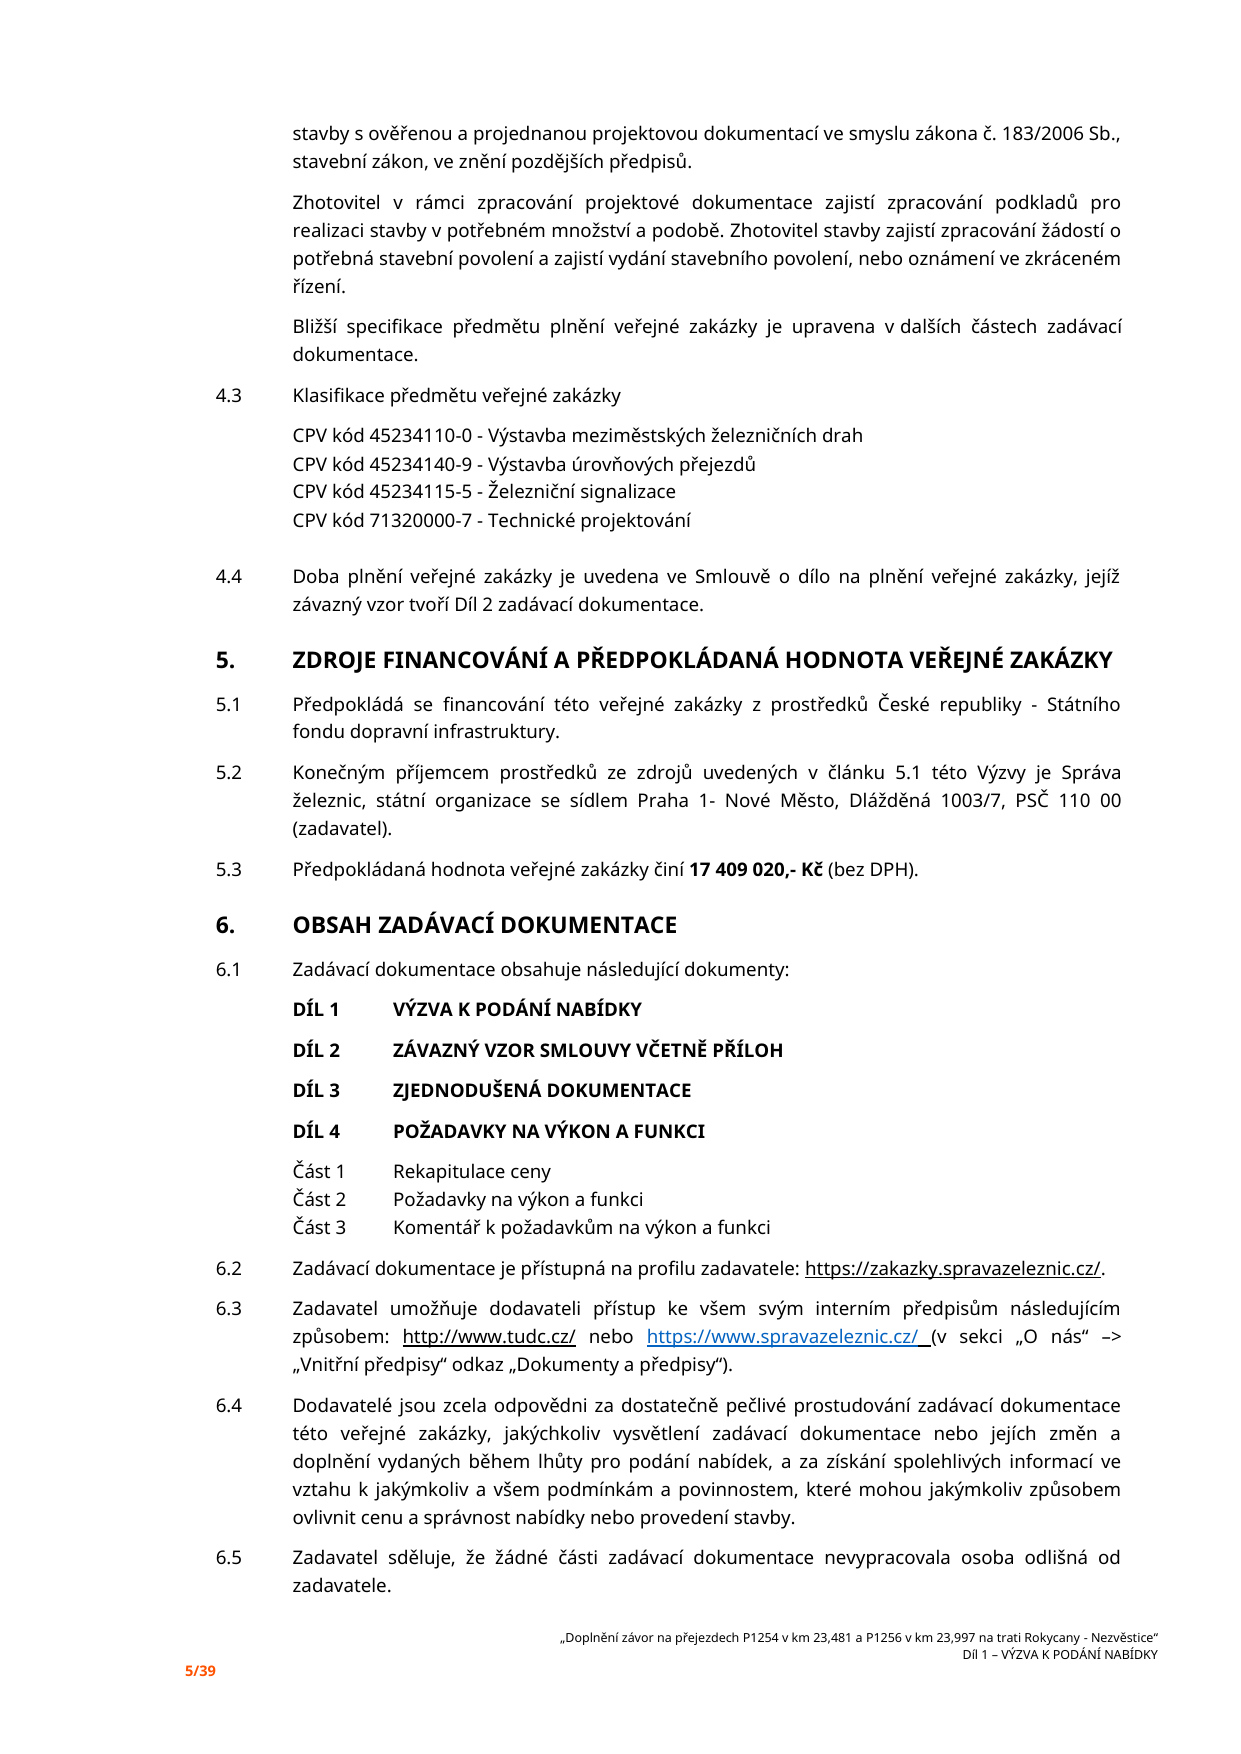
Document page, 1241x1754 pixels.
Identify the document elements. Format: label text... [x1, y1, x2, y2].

text ZDROJE FINANCOVÁNÍ A PŘEDPOKLÁDANÁ HODNOTA VEŘEJNÉ ZAKÁZKY [216, 644, 1122, 675]
text CPV kód 45234140-9 - Výstavba úrovňových přejezdů [292, 451, 1122, 476]
text OBSAH ZADÁVACÍ DOKUMENTACE [216, 909, 1122, 940]
text CPV kód 45234110-0 - Výstavba meziměstských železničních drah [292, 423, 1122, 448]
text Část 3 Komentář k požadavkům na výkon a funkci [292, 1214, 1122, 1240]
text Zadavatel umožňuje dodavateli přístup ke všem svým interním předpisům následujícím způsobem: http://www.tudc.cz/ nebo https://www.spravazeleznic.cz/ (v sekci „O nás“ –> „Vnitřní předpisy“ odkaz „Dokumenty a předpisy“). [216, 1296, 1122, 1377]
text Část 2 Požadavky na výkon a funkci [292, 1186, 1122, 1212]
text Konečným příjemcem prostředků ze zdrojů uvedených v článku 5.1 této Výzvy je Správa železnic, státní organizace se sídlem Praha 1- Nové Město, Dlážděná 1003/7, PSČ 110 00 (zadavatel). [216, 759, 1122, 841]
text CPV kód 45234115-5 - Železniční signalizace [292, 479, 1122, 504]
text Předpokládaná hodnota veřejné zakázky činí 17 409 020,- Kč (bez DPH). [216, 856, 1122, 881]
text Zadávací dokumentace je přístupná na profilu zadavatele: https://zakazky.spravazeleznic.cz/. [216, 1255, 1122, 1281]
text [292, 121, 1122, 174]
text Klasifikace předmětu veřejné zakázky [216, 382, 1122, 408]
text Bližší specifikace předmětu plnění veřejné zakázky je upravena v dalších částech zadávací dokumentace. [292, 314, 1122, 367]
text Zhotovitel v rámci zpracování projektové dokumentace zajistí zpracování podkladů pro realizaci stavby v potřebném množství a podobě. Zhotovitel stavby zajistí zpracování žádostí o potřebná stavební povolení a zajistí vydání stavebního povolení, nebo oznámení ve zkráceném řízení. [292, 189, 1122, 299]
text DÍL 3 ZJEDNODUŠENÁ DOKUMENTACE [292, 1077, 1122, 1103]
text Zadavatel sděluje, že žádné části zadávací dokumentace nevypracovala osoba odlišná od zadavatele. [216, 1545, 1122, 1598]
text DÍL 1 VÝZVA K PODÁNÍ NABÍDKY [292, 996, 1122, 1022]
text Dodavatelé jsou zcela odpovědni za dostatečně pečlivé prostudování zadávací dokumentace této veřejné zakázky, jakýchkoliv vysvětlení zadávací dokumentace nebo jejích změn a doplnění vydaných během lhůty pro podání nabídek, a za získání spolehlivých informací ve vztahu k jakýmkoliv a všem podmínkám a povinnostem, které mohou jakýmkoliv způsobem ovlivnit cenu a správnost nabídky nebo provedení stavby. [216, 1392, 1122, 1530]
text Zadávací dokumentace obsahuje následující dokumenty: [216, 956, 1122, 981]
text Část 1 Rekapitulace ceny [292, 1158, 1122, 1184]
text Doba plnění veřejné zakázky je uvedena ve Smlouvě o dílo na plnění veřejné zakázky, jejíž závazný vzor tvoří Díl 2 zadávací dokumentace. [216, 563, 1122, 616]
text Předpokládá se financování této veřejné zakázky z prostředků České republiky - Státního fondu dopravní infrastruktury. [216, 691, 1122, 744]
text CPV kód 71320000-7 - Technické projektování [292, 507, 1122, 532]
text DÍL 4 POŽADAVKY NA VÝKON A FUNKCI [292, 1118, 1122, 1143]
text DÍL 2 ZÁVAZNÝ VZOR SMLOUVY VČETNĚ PŘÍLOH [292, 1037, 1122, 1062]
